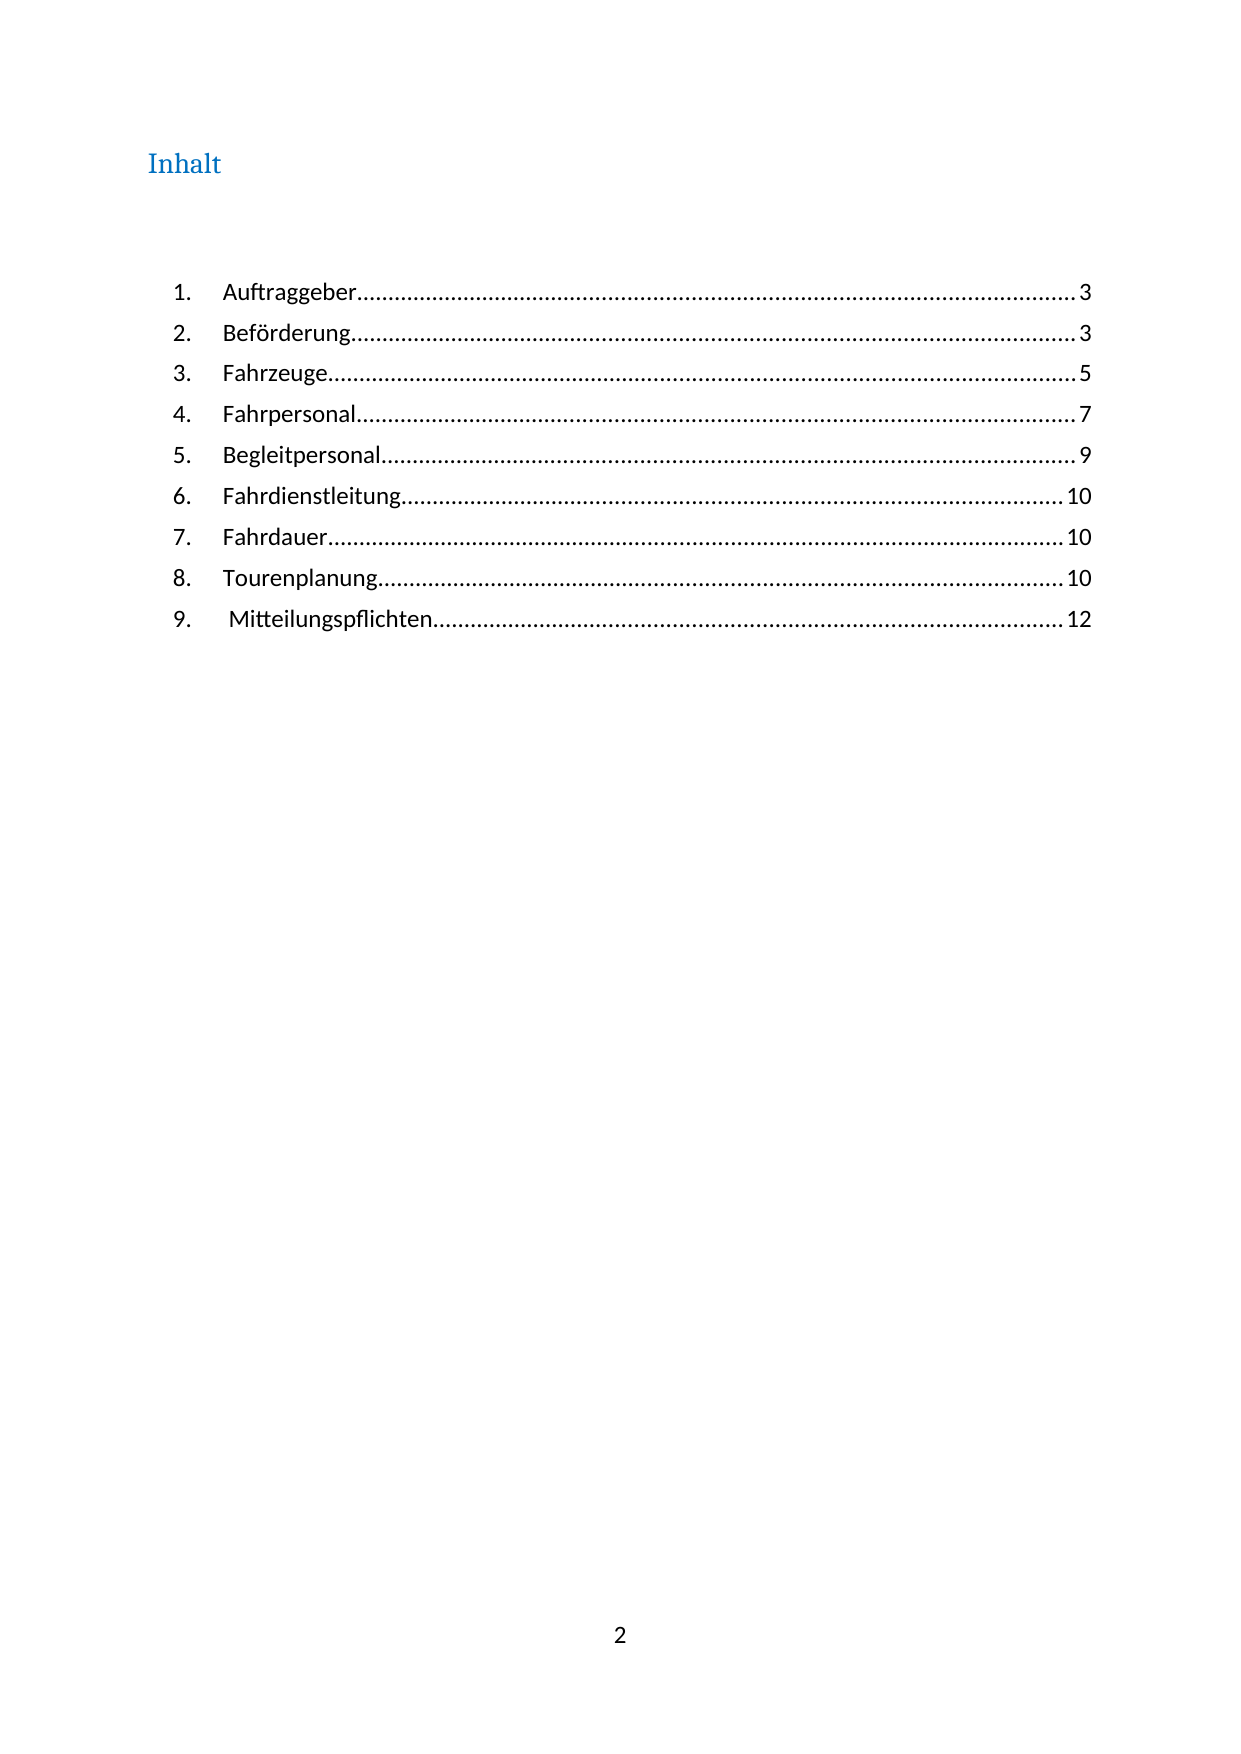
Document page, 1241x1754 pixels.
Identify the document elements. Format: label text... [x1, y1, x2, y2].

text 3. Fahrzeuge 5 [173, 358, 1093, 388]
text 1. Auftraggeber 3 [173, 276, 1093, 306]
text 7. Fahrdauer 10 [173, 521, 1093, 552]
text 4. Fahrpersonal 7 [173, 398, 1093, 429]
text 5. Begleitpersonal 9 [173, 439, 1093, 470]
text 9. Mitteilungspflichten 12 [173, 603, 1093, 634]
text 6. Fahrdienstleitung 10 [173, 480, 1093, 511]
text Inhalt [148, 148, 1093, 181]
text 2. Beförderung 3 [173, 317, 1093, 347]
text 8. Tourenplanung 10 [173, 562, 1093, 593]
